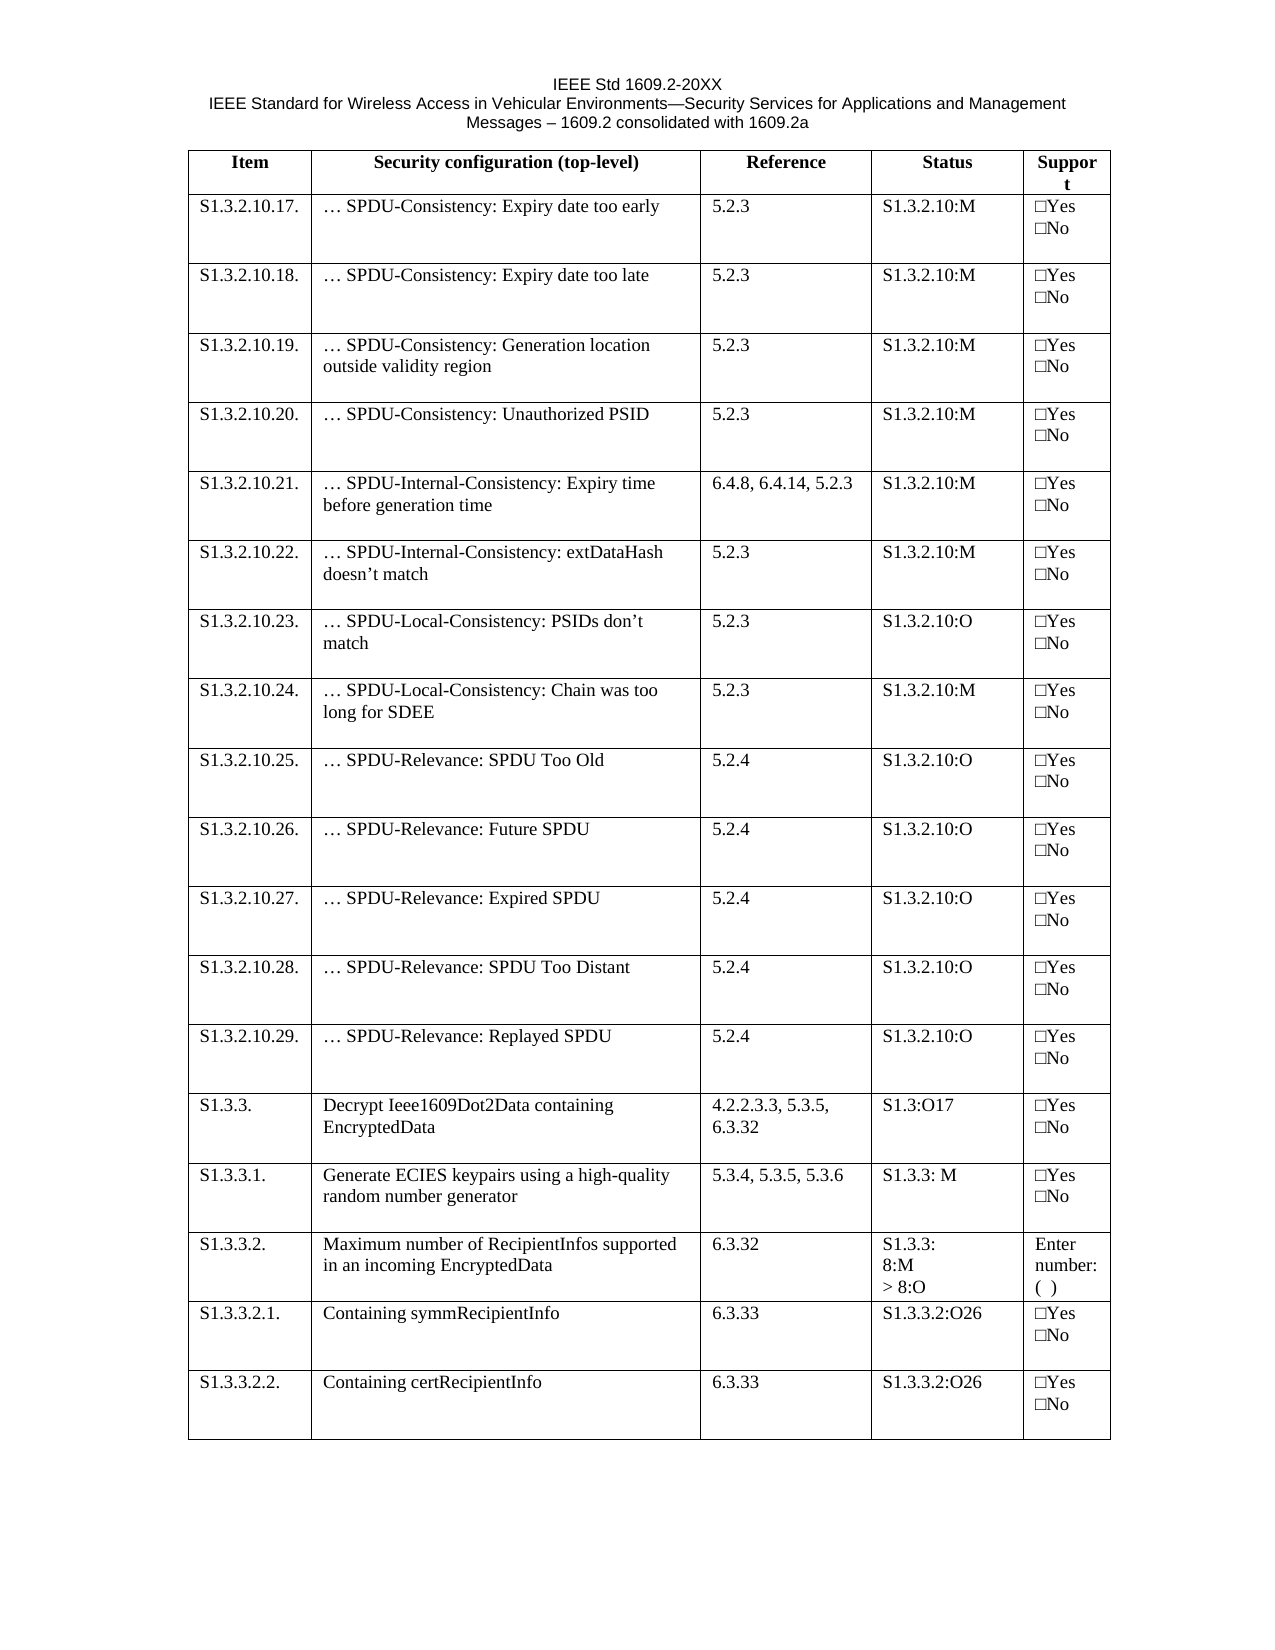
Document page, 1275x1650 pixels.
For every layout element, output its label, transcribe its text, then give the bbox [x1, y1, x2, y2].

table_cell [189, 610, 311, 678]
table_cell □Yes □No [1024, 195, 1110, 263]
table_cell … SPDU-Relevance: Expired SPDU [312, 887, 700, 955]
table_cell S1.3.3.2:O26 [872, 1302, 1023, 1370]
table_cell 5.2.4 [701, 1025, 871, 1093]
table_cell □Yes □No [1024, 1164, 1110, 1232]
table_cell Enter number: ( ) [1024, 1233, 1110, 1301]
table_cell [189, 1371, 311, 1439]
table_cell □Yes □No [1024, 1094, 1110, 1162]
table_cell □Yes □No [1024, 749, 1110, 817]
table_cell 5.2.4 [701, 749, 871, 817]
table_cell … SPDU-Internal-Consistency: extDataHash doesn’t match [312, 541, 700, 609]
table_cell … SPDU-Relevance: SPDU Too Distant [312, 956, 700, 1024]
table_cell … SPDU-Local-Consistency: Chain was too long for SDEE [312, 679, 700, 747]
table_cell 6.3.33 [701, 1371, 871, 1439]
table_header Security configuration (top-level) [312, 151, 700, 194]
table_cell [189, 264, 311, 332]
table_cell S1.3.2.10:M [872, 264, 1023, 332]
table_cell S1.3.2.10:O [872, 887, 1023, 955]
table_cell … SPDU-Consistency: Generation location outside validity region [312, 334, 700, 402]
table_cell Decrypt Ieee1609Dot2Data containing EncryptedData [312, 1094, 700, 1162]
table_header Reference [701, 151, 871, 194]
table_cell □Yes □No [1024, 818, 1110, 886]
table_cell □Yes □No [1024, 1025, 1110, 1093]
table_cell □Yes □No [1024, 403, 1110, 471]
table_cell S1.3.3: 8:M > 8:O [872, 1233, 1023, 1301]
table_cell 5.2.4 [701, 887, 871, 955]
table_cell [189, 1094, 311, 1162]
table_cell 5.2.3 [701, 403, 871, 471]
table_cell □Yes □No [1024, 472, 1110, 540]
table_cell 5.2.3 [701, 264, 871, 332]
table_cell … SPDU-Relevance: SPDU Too Old [312, 749, 700, 817]
table_cell S1.3:O17 [872, 1094, 1023, 1162]
table_cell □Yes □No [1024, 1371, 1110, 1439]
table_cell … SPDU-Relevance: Replayed SPDU [312, 1025, 700, 1093]
table_cell [189, 1302, 311, 1370]
table_cell S1.3.3.2:O26 [872, 1371, 1023, 1439]
table_cell 5.2.3 [701, 334, 871, 402]
table_cell … SPDU-Consistency: Unauthorized PSID [312, 403, 700, 471]
table_cell S1.3.2.10:M [872, 679, 1023, 747]
table_cell … SPDU-Internal-Consistency: Expiry time before generation time [312, 472, 700, 540]
table_cell [189, 679, 311, 747]
table_cell [189, 472, 311, 540]
table_cell S1.3.2.10:O [872, 1025, 1023, 1093]
table_cell … SPDU-Consistency: Expiry date too early [312, 195, 700, 263]
table_cell □Yes □No [1024, 541, 1110, 609]
table_cell … SPDU-Relevance: Future SPDU [312, 818, 700, 886]
table_cell □Yes □No [1024, 264, 1110, 332]
table_cell S1.3.2.10:M [872, 195, 1023, 263]
table_cell … SPDU-Consistency: Expiry date too late [312, 264, 700, 332]
table_cell [189, 541, 311, 609]
table_header Support [1024, 151, 1110, 194]
table_cell [189, 887, 311, 955]
table_cell □Yes □No [1024, 334, 1110, 402]
table_cell 5.2.3 [701, 679, 871, 747]
table_header Item [189, 151, 311, 194]
table_cell Maximum number of RecipientInfos supported in an incoming EncryptedData [312, 1233, 700, 1301]
table_cell 6.3.32 [701, 1233, 871, 1301]
table_cell 5.2.3 [701, 195, 871, 263]
table_cell [189, 956, 311, 1024]
table_cell S1.3.2.10:M [872, 403, 1023, 471]
table_cell [189, 1164, 311, 1232]
table_cell [189, 195, 311, 263]
table_cell □Yes □No [1024, 679, 1110, 747]
table_cell S1.3.2.10:O [872, 818, 1023, 886]
table_cell S1.3.3: M [872, 1164, 1023, 1232]
table_cell 5.2.4 [701, 818, 871, 886]
table_cell S1.3.2.10:O [872, 749, 1023, 817]
table_cell S1.3.2.10:M [872, 541, 1023, 609]
table_cell S1.3.2.10:M [872, 334, 1023, 402]
table_cell 5.2.3 [701, 541, 871, 609]
table_cell 6.4.8, 6.4.14, 5.2.3 [701, 472, 871, 540]
table_cell Containing certRecipientInfo [312, 1371, 700, 1439]
table_header Status [872, 151, 1023, 194]
table_cell Generate ECIES keypairs using a high-quality random number generator [312, 1164, 700, 1232]
table_cell Containing symmRecipientInfo [312, 1302, 700, 1370]
table_cell [189, 818, 311, 886]
table_cell S1.3.2.10:O [872, 956, 1023, 1024]
table_cell [189, 749, 311, 817]
table_cell S1.3.2.10:O [872, 610, 1023, 678]
table_cell [189, 334, 311, 402]
table_cell [189, 403, 311, 471]
table_cell 5.3.4, 5.3.5, 5.3.6 [701, 1164, 871, 1232]
table_cell 5.2.3 [701, 610, 871, 678]
table_cell [189, 1025, 311, 1093]
table_cell … SPDU-Local-Consistency: PSIDs don’t match [312, 610, 700, 678]
table_cell [189, 1233, 311, 1301]
table_cell □Yes □No [1024, 1302, 1110, 1370]
table_cell S1.3.2.10:M [872, 472, 1023, 540]
table_cell 4.2.2.3.3, 5.3.5, 6.3.32 [701, 1094, 871, 1162]
table_cell 5.2.4 [701, 956, 871, 1024]
table_cell 6.3.33 [701, 1302, 871, 1370]
table_cell □Yes □No [1024, 887, 1110, 955]
table_cell □Yes □No [1024, 956, 1110, 1024]
table_cell □Yes □No [1024, 610, 1110, 678]
